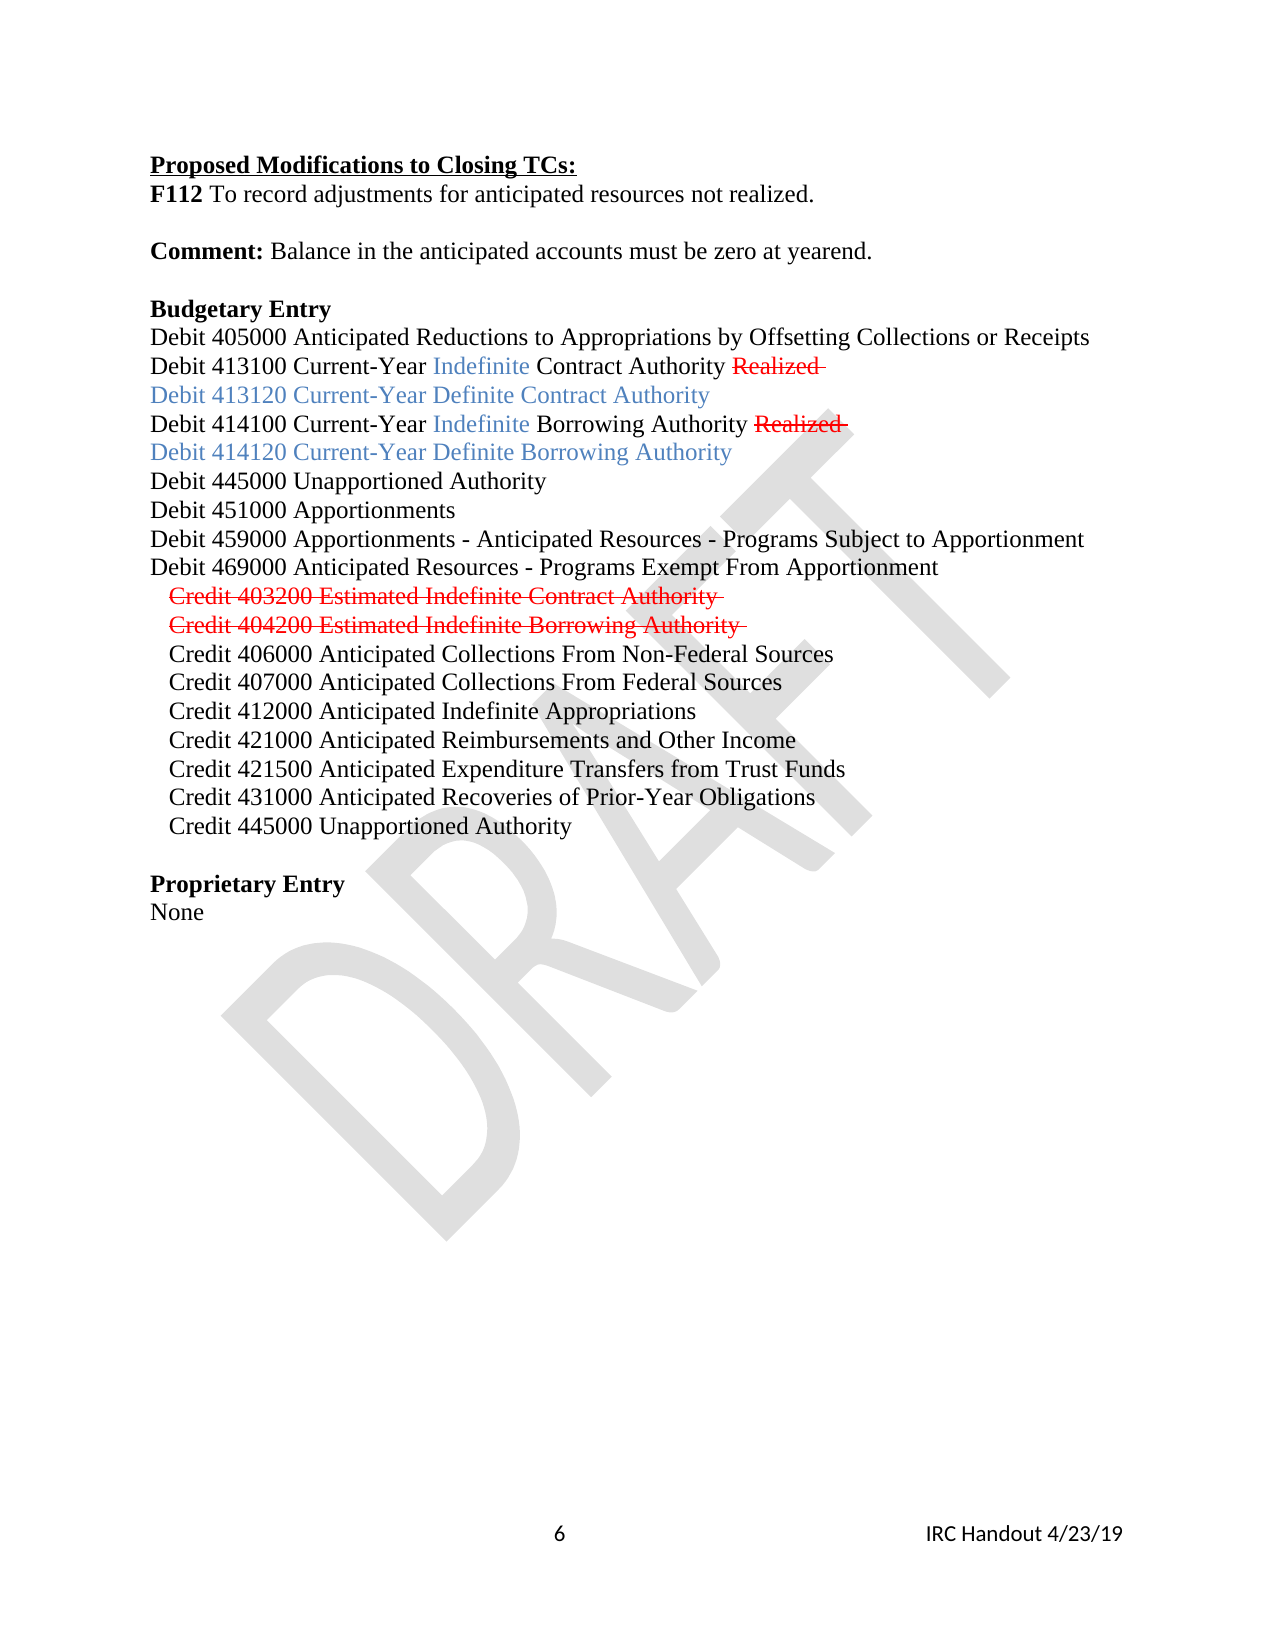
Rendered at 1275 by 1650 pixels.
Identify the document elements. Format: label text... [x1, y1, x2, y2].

text Debit 469000 Anticipated Resources - Programs Exempt From Apportionment [150, 552, 1125, 581]
text Debit 451000 Apportionments [150, 495, 1125, 524]
text Credit 421500 Anticipated Expenditure Transfers from Trust Funds [150, 754, 1125, 782]
text Debit 405000 Anticipated Reductions to Appropriations by Offsetting Collections or Receipts [150, 322, 1125, 351]
text Proprietary Entry [150, 869, 1125, 897]
text Credit 431000 Anticipated Recoveries of Prior-Year Obligations [150, 782, 1125, 811]
text Comment: Balance in the anticipated accounts must be zero at yearend. [150, 236, 1125, 265]
text Debit 413100 Current-Year Indefinite Contract Authority Realized [150, 351, 1125, 380]
text F112 To record adjustments for anticipated resources not realized. [150, 179, 1125, 207]
text Credit 412000 Anticipated Indefinite Appropriations [150, 696, 1125, 725]
text Debit 413120 Current-Year Definite Contract Authority [150, 380, 1125, 409]
text Credit 404200 Estimated Indefinite Borrowing Authority [150, 610, 1125, 639]
text Credit 403200 Estimated Indefinite Contract Authority [150, 581, 1125, 610]
text Debit 445000 Unapportioned Authority [150, 466, 1125, 495]
text Debit 414100 Current-Year Indefinite Borrowing Authority Realized [150, 409, 1125, 437]
text Credit 421000 Anticipated Reimbursements and Other Income [150, 725, 1125, 754]
text Budgetary Entry [150, 294, 1125, 322]
text Credit 407000 Anticipated Collections From Federal Sources [150, 667, 1125, 696]
text Debit 414120 Current-Year Definite Borrowing Authority [150, 437, 1125, 466]
text Proposed Modifications to Closing TCs: [150, 150, 1125, 179]
text Credit 406000 Anticipated Collections From Non-Federal Sources [150, 639, 1125, 667]
text None [150, 897, 1125, 926]
text Credit 445000 Unapportioned Authority [150, 811, 1125, 840]
text Debit 459000 Apportionments - Anticipated Resources - Programs Subject to Apportionment [150, 524, 1125, 552]
